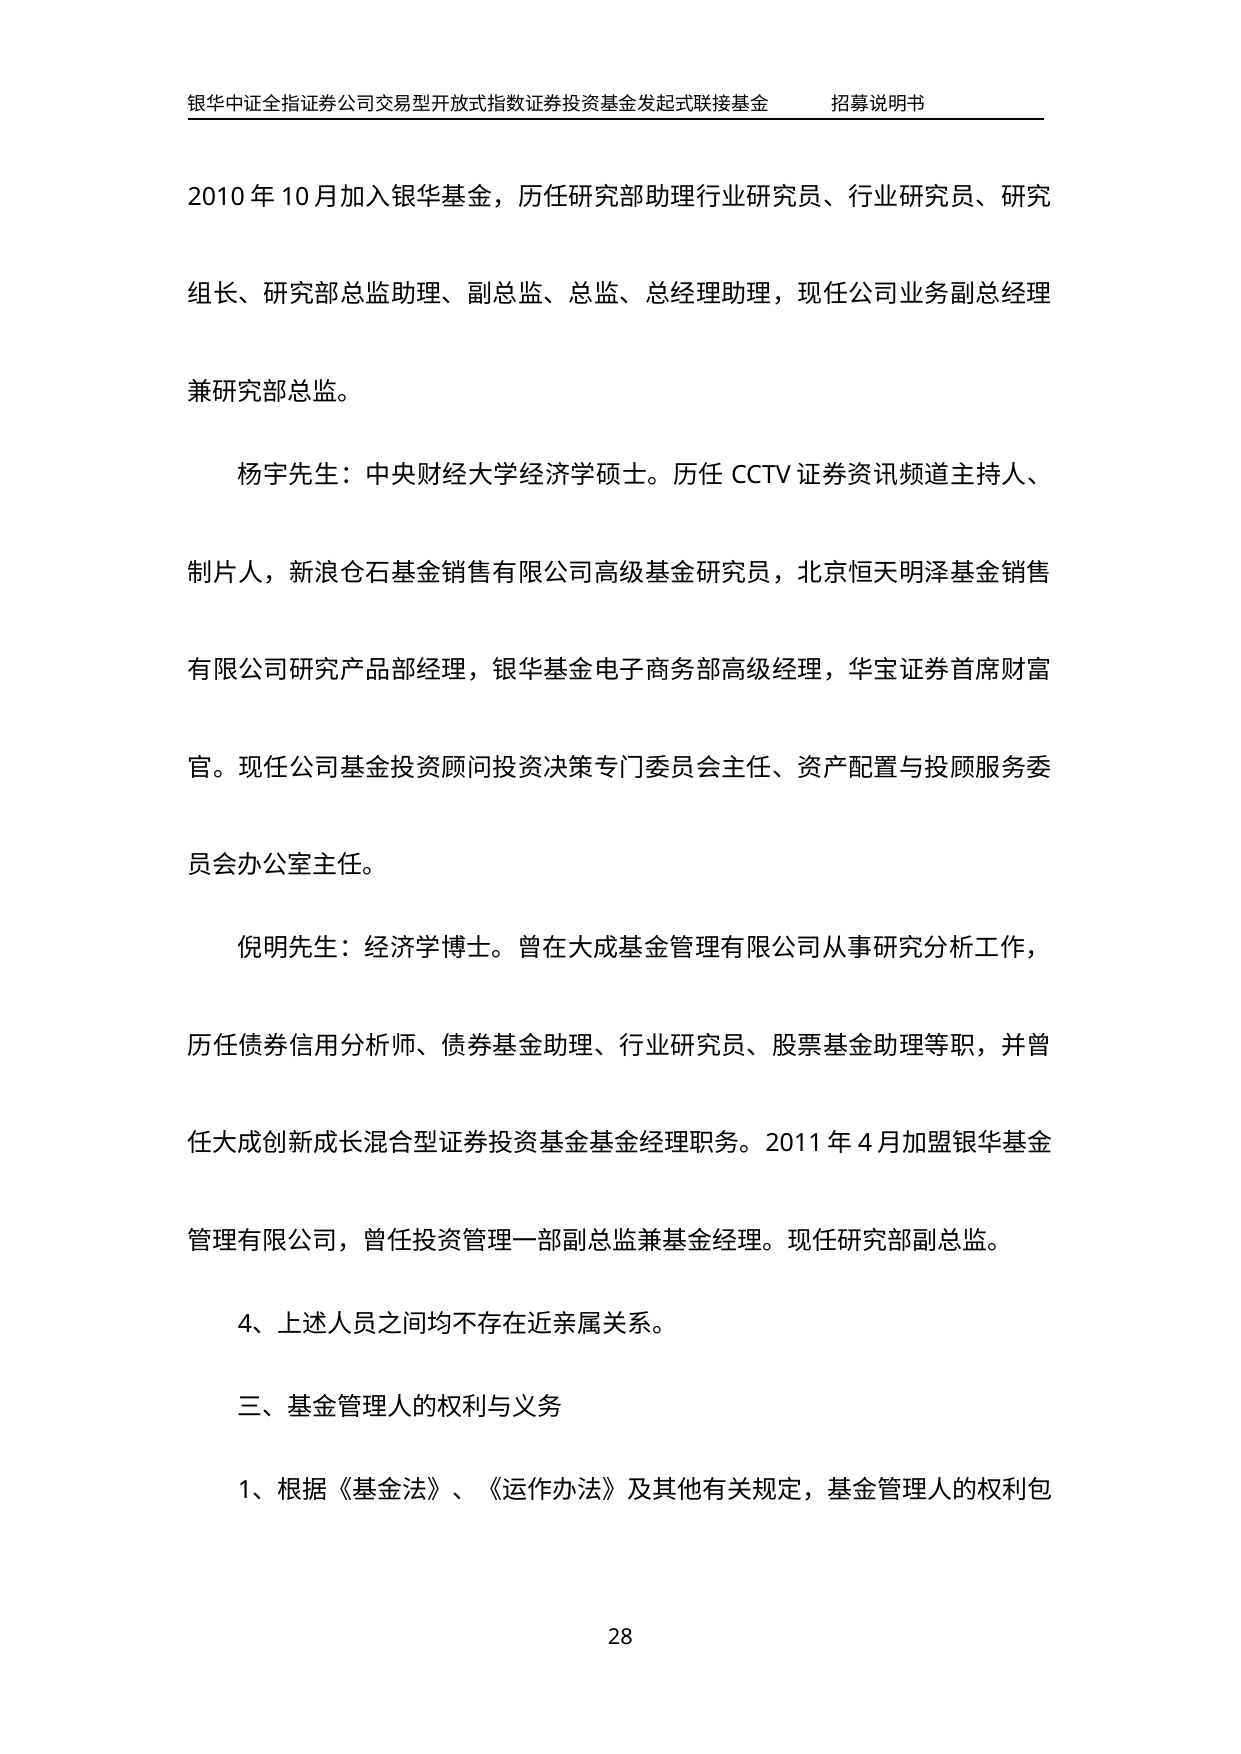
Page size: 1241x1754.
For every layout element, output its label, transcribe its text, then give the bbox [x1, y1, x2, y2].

text 4、上述人员之间均不存在近亲属关系。 [187, 1289, 1053, 1354]
text 倪明先生：经济学博士。曾在大成基金管理有限公司从事研究分析工作，历任债券信用分析师、债券基金助理、行业研究员、股票基金助理等职，并曾任大成创新成长混合型证券投资基金基金经理职务。2011年4月加盟银华基金管理有限公司，曾任投资管理一部副总监兼基金经理。现任研究部副总监。 [187, 913, 1053, 1271]
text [187, 162, 1053, 422]
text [187, 1455, 1053, 1520]
text 杨宇先生：中央财经大学经济学硕士。历任CCTV证券资讯频道主持人、制片人，新浪仓石基金销售有限公司高级基金研究员，北京恒天明泽基金销售有限公司研究产品部经理，银华基金电子商务部高级经理，华宝证券首席财富官。现任公司基金投资顾问投资决策专门委员会主任、资产配置与投顾服务委员会办公室主任。 [187, 440, 1053, 895]
text 三、基金管理人的权利与义务 [187, 1372, 1053, 1437]
